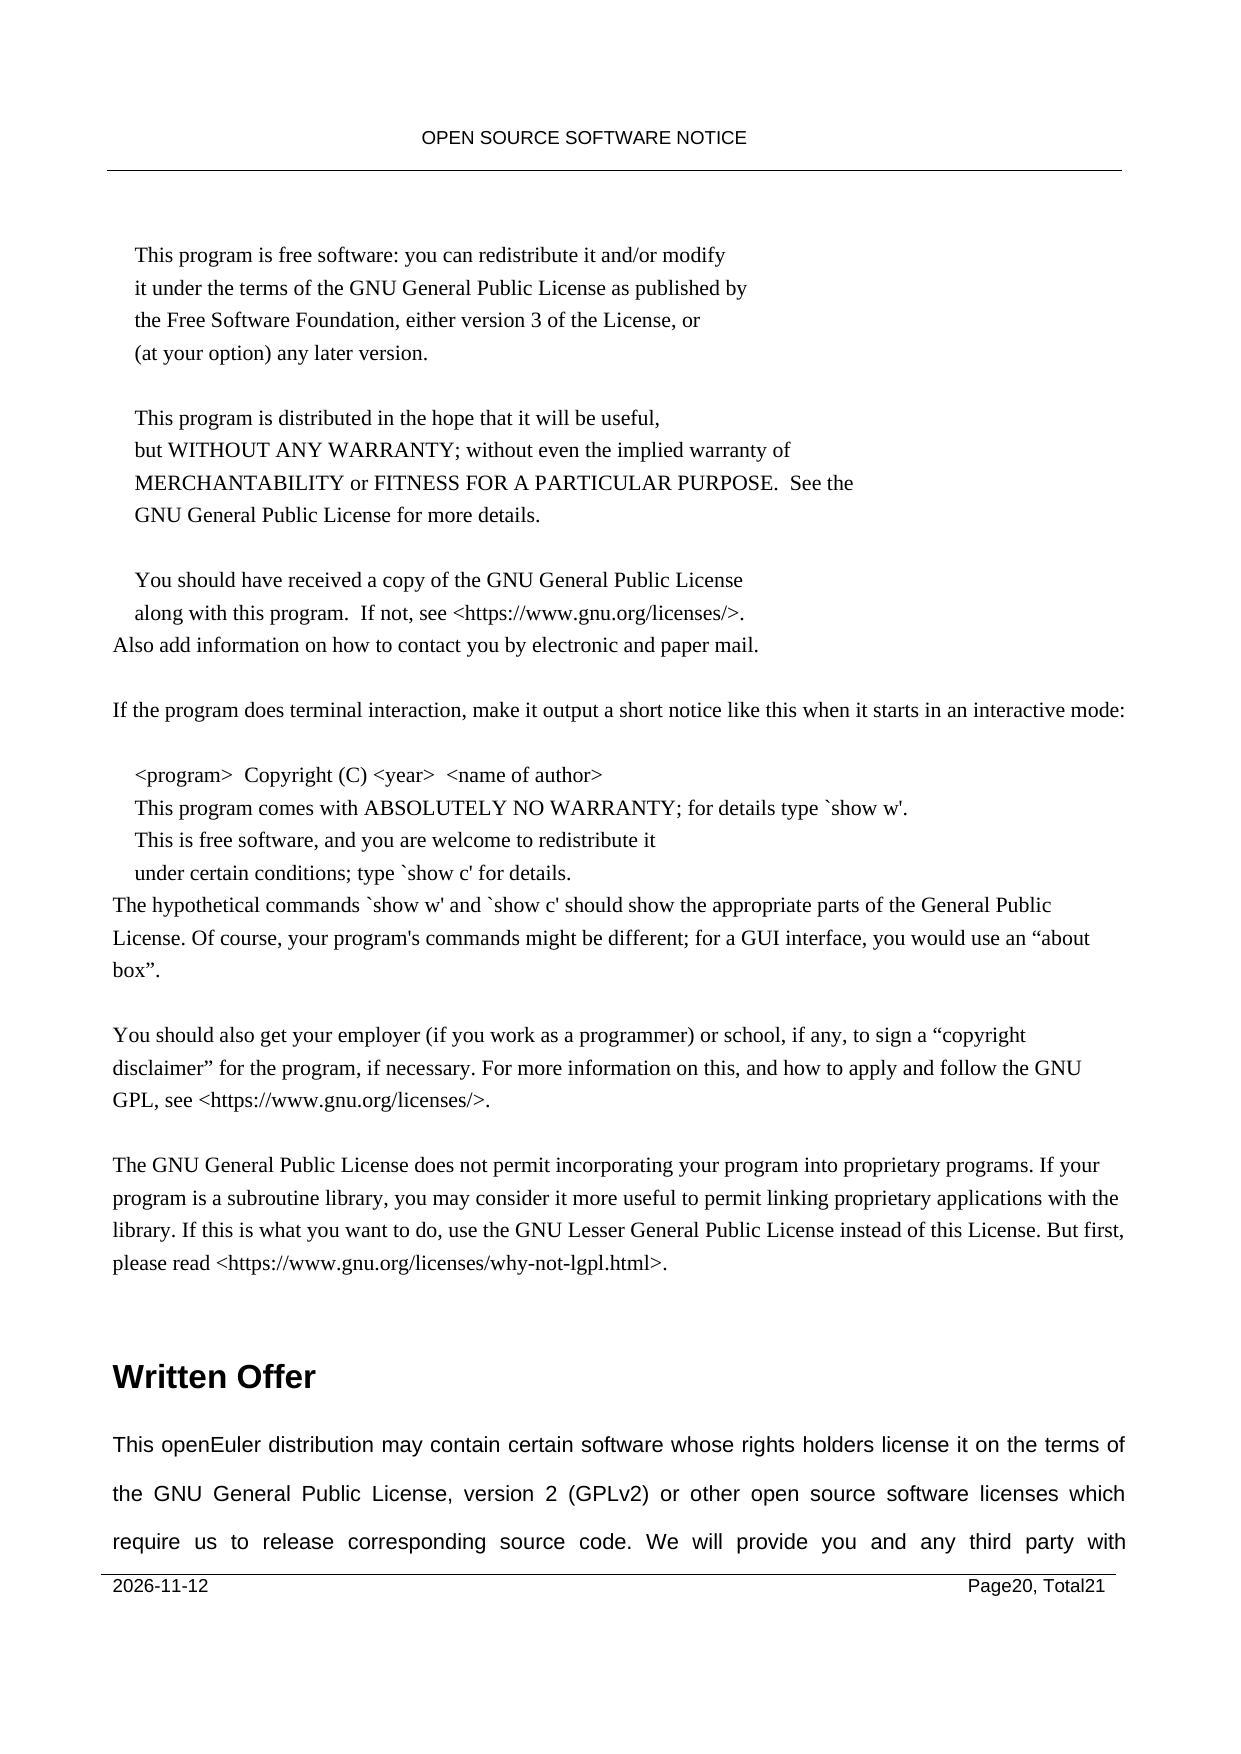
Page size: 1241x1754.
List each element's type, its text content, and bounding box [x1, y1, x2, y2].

text Written Offer [112, 1344, 1128, 1409]
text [112, 1428, 1128, 1558]
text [112, 206, 1128, 1344]
